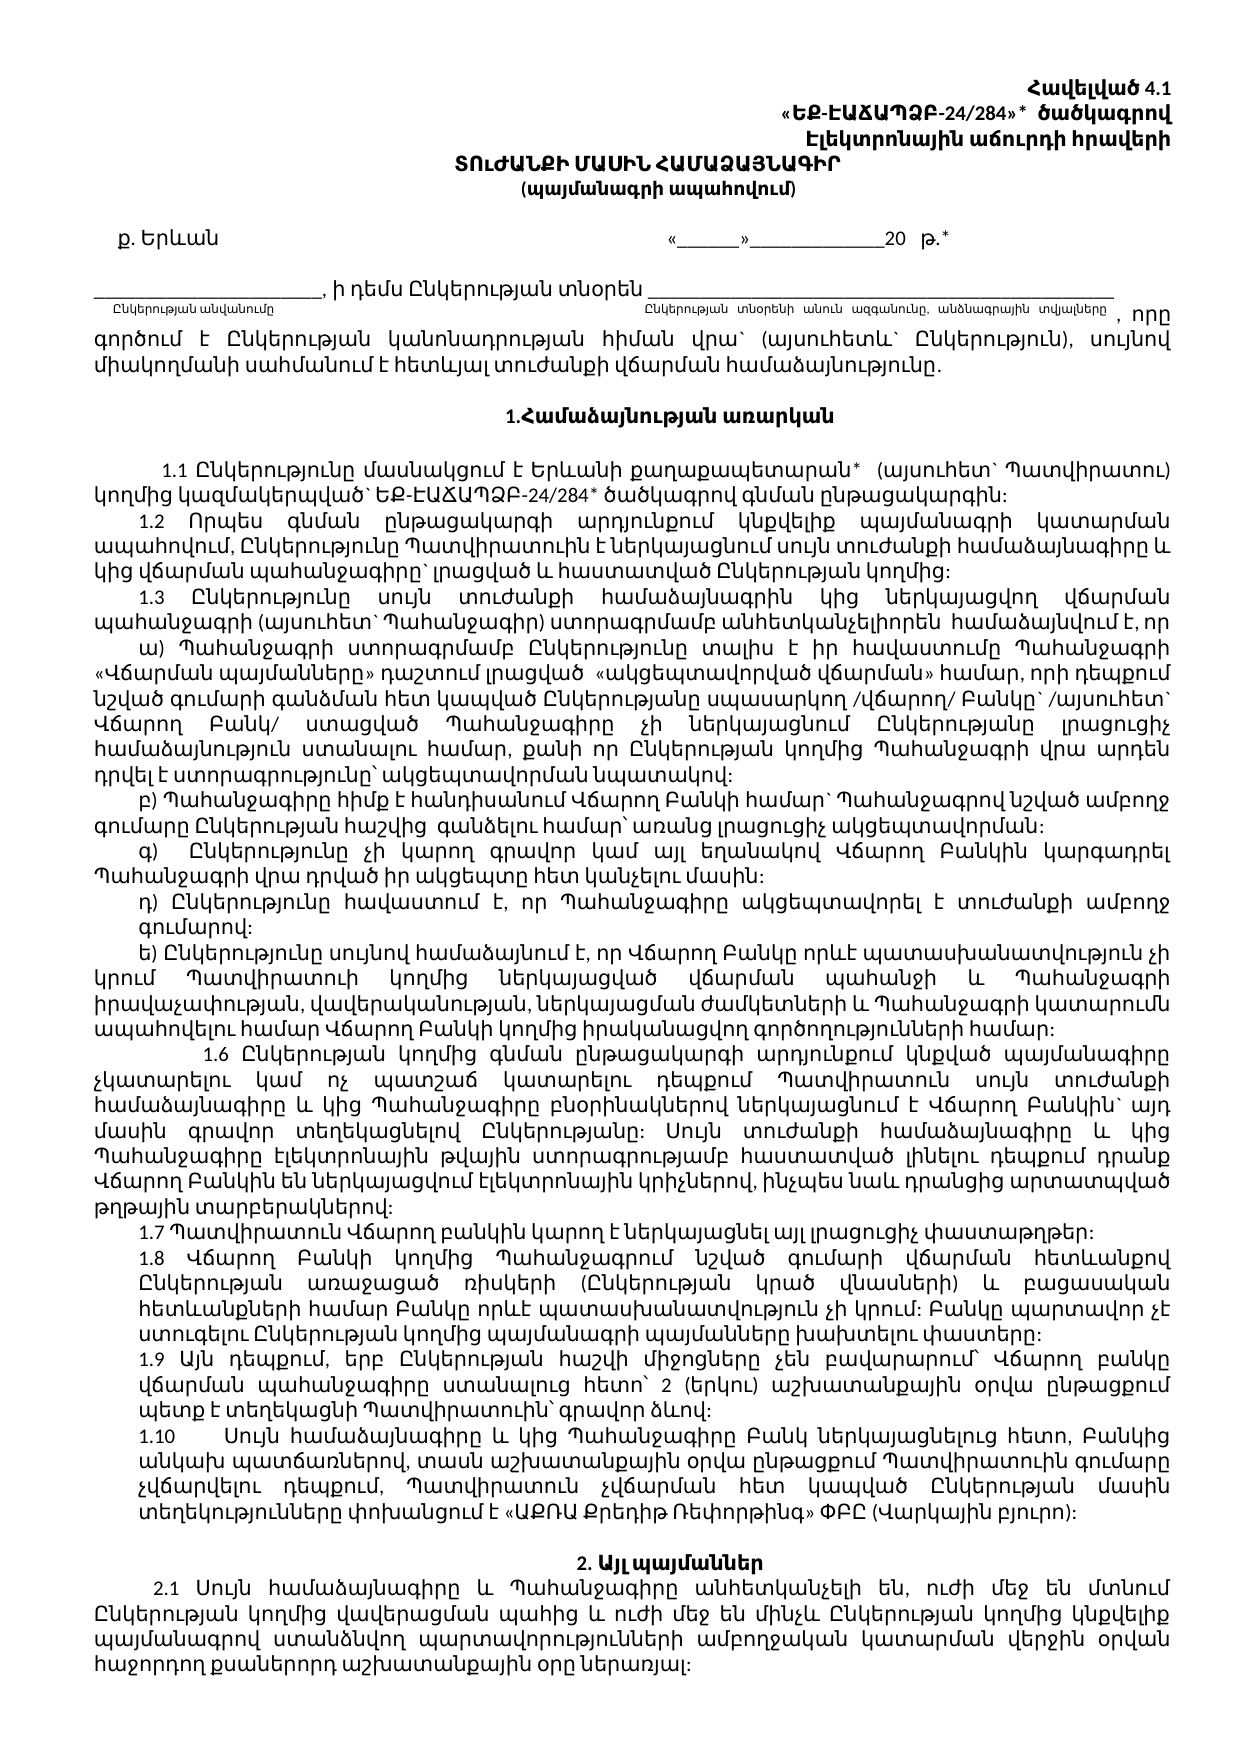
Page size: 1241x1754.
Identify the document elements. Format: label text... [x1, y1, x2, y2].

text 1.9 Այն դեպքում, երբ Ընկերության հաշվի միջոցները չեն բավարարում՝ Վճարող բանկը վճարման պահանջագիրը ստանալուց հետո՝ 2 (երկու) աշխատանքային օրվա ընթացքում պետք է տեղեկացնի Պատվիրատուին՝ գրավոր ձևով: [138, 1347, 1171, 1423]
text բ) Պահանջագիրը հիմք է հանդիսանում Վճարող Բանկի համար` Պահանջագրով նշված ամբողջ գումարը Ընկերության հաշվից գանձելու համար՝ առանց լրացուցիչ ակցեպտավորման: [94, 787, 1171, 838]
text ա) Պահանջագրի ստորագրմամբ Ընկերությունը տալիս է իր հավաստումը Պահանջագրի «Վճարման պայմանները» դաշտում լրացված «ակցեպտավորված վճարման» համար, որի դեպքում նշված գումարի գանձման հետ կապված Ընկերությանը սպասարկող /վճարող/ Բանկը` /այսուհետ` Վճարող Բանկ/ ստացված Պահանջագիրը չի ներկայացնում Ընկերությանը լրացուցիչ համաձայնություն ստանալու համար, քանի որ Ընկերության կողմից Պահանջագրի վրա արդեն դրվել է ստորագրությունը՝ ակցեպտավորման նպատակով: [94, 635, 1171, 787]
text ե) Ընկերությունը սույնով համաձայնում է, որ Վճարող Բանկը որևէ պատասխանատվություն չի կրում Պատվիրատուի կողմից ներկայացված վճարման պահանջի և Պահանջագրի իրավաչափության, վավերականության, ներկայացման ժամկետների և Պահանջագրի կատարումն ապահովելու համար Վճարող Բանկի կողմից իրականացվող գործողությունների համար: [94, 940, 1171, 1042]
text ՏՈւԺԱՆՔԻ ՄԱՍԻՆ ՀԱՄԱՁԱՅՆԱԳԻՐ [94, 151, 1171, 177]
text 2.1 Սույն համաձայնագիրը և Պահանջագիրը անհետկանչելի են, ուժի մեջ են մտնում Ընկերության կողմից վավերացման պահից և ուժի մեջ են մինչև Ընկերության կողմից կնքվելիք պայմանագրով ստանձնվող պարտավորությունների ամբողջական կատարման վերջին օրվան հաջորդող քսաներորդ աշխատանքային օրը ներառյալ: [94, 1575, 1171, 1677]
text գ) Ընկերությունը չի կարող գրավոր կամ այլ եղանակով Վճարող Բանկին կարգադրել Պահանջագրի վրա դրված իր ակցեպտը հետ կանչելու մասին: [94, 838, 1171, 889]
text (պայմանագրի ապահովում) [94, 177, 1171, 199]
text 2. Այլ պայմաններ [169, 1550, 1171, 1575]
text Ընկերության անվանումը Ընկերության տնօրենի անուն ազգանունը, անձնագրային տվյալները , որը գործում է Ընկերության կանոնադրության հիման վրա` (այսուհետև` Ընկերություն), սույնով միակողմանի սահմանում է հետևյալ տուժանքի վճարման համաձայնությունը. [94, 301, 1171, 377]
text 1.10 Սույն համաձայնագիրը և կից Պահանջագիրը Բանկ ներկայացնելուց հետո, Բանկից անկախ պատճառներով, տասն աշխատանքային օրվա ընթացքում Պատվիրատուին գումարը չվճարվելու դեպքում, Պատվիրատուն չվճարման հետ կապված Ընկերության մասին տեղեկությունները փոխանցում է «ԱՔՌԱ Քրեդիթ Ռեփորթինգ» ՓԲԸ (Վարկային բյուրո): [138, 1423, 1171, 1524]
text 1.6 Ընկերության կողմից գնման ընթացակարգի արդյունքում կնքված պայմանագիրը չկատարելու կամ ոչ պատշաճ կատարելու դեպքում Պատվիրատուն սույն տուժանքի համաձայնագիրը և կից Պահանջագիրը բնօրինակներով ներկայացնում է Վճարող Բանկին` այդ մասին գրավոր տեղեկացնելով Ընկերությանը: Սույն տուժանքի համաձայնագիրը և կից Պահանջագիրը էլեկտրոնային թվային ստորագրությամբ հաստատված լինելու դեպքում դրանք Վճարող Բանկին են ներկայացվում էլեկտրոնային կրիչներով, ինչպես նաև դրանցից արտատպված թղթային տարբերակներով: [94, 1042, 1171, 1219]
text Հավելված 4.1 [94, 75, 1171, 100]
text 1.7 Պատվիրատուն Վճարող բանկին կարող է ներկայացնել այլ լրացուցիչ փաստաթղթեր: [138, 1219, 1171, 1245]
text դ) Ընկերությունը հավաստում է, որ Պահանջագիրը ակցեպտավորել է տուժանքի ամբողջ գումարով: [138, 889, 1171, 940]
text 1.2 Որպես գնման ընթացակարգի արդյունքում կնքվելիք պայմանագրի կատարման ապահովում, Ընկերությունը Պատվիրատուին է ներկայացնում սույն տուժանքի համաձայնագիրը և կից վճարման պահանջագիրը` լրացված և հաստատված Ընկերության կողմից: [94, 508, 1171, 584]
text 1.Համաձայնության առարկան [169, 403, 1171, 428]
text ք. Երևան «______»_____________20 թ.* [94, 225, 1171, 250]
text Էլեկտրոնային աճուրդի հրավերի [94, 126, 1171, 151]
text «ԵՔ-ԷԱՃԱՊՁԲ-24/284»* ծածկագրով [94, 100, 1171, 126]
text 1.3 Ընկերությունը սույն տուժանքի համաձայնագրին կից ներկայացվող վճարման պահանջագրի (այսուհետ` Պահանջագիր) ստորագրմամբ անհետկանչելիորեն համաձայնվում է, որ [94, 584, 1171, 635]
text 1.1 Ընկերությունը մասնակցում է Երևանի քաղաքապետարան* (այսուհետ` Պատվիրատու) կողմից կազմակերպված` ԵՔ-ԷԱՃԱՊՁԲ-24/284* ծածկագրով գնման ընթացակարգին: [94, 457, 1171, 508]
text ______________________, ի դեմս Ընկերության տնօրեն _____________________________________________ [94, 276, 1171, 301]
text 1.8 Վճարող Բանկի կողմից Պահանջագրում նշված գումարի վճարման հետևանքով Ընկերության առաջացած ռիսկերի (Ընկերության կրած վնասների) և բացասական հետևանքների համար Բանկը որևէ պատասխանատվություն չի կրում: Բանկը պարտավոր չէ ստուգելու Ընկերության կողմից պայմանագրի պայմանները խախտելու փաստերը: [138, 1245, 1171, 1347]
